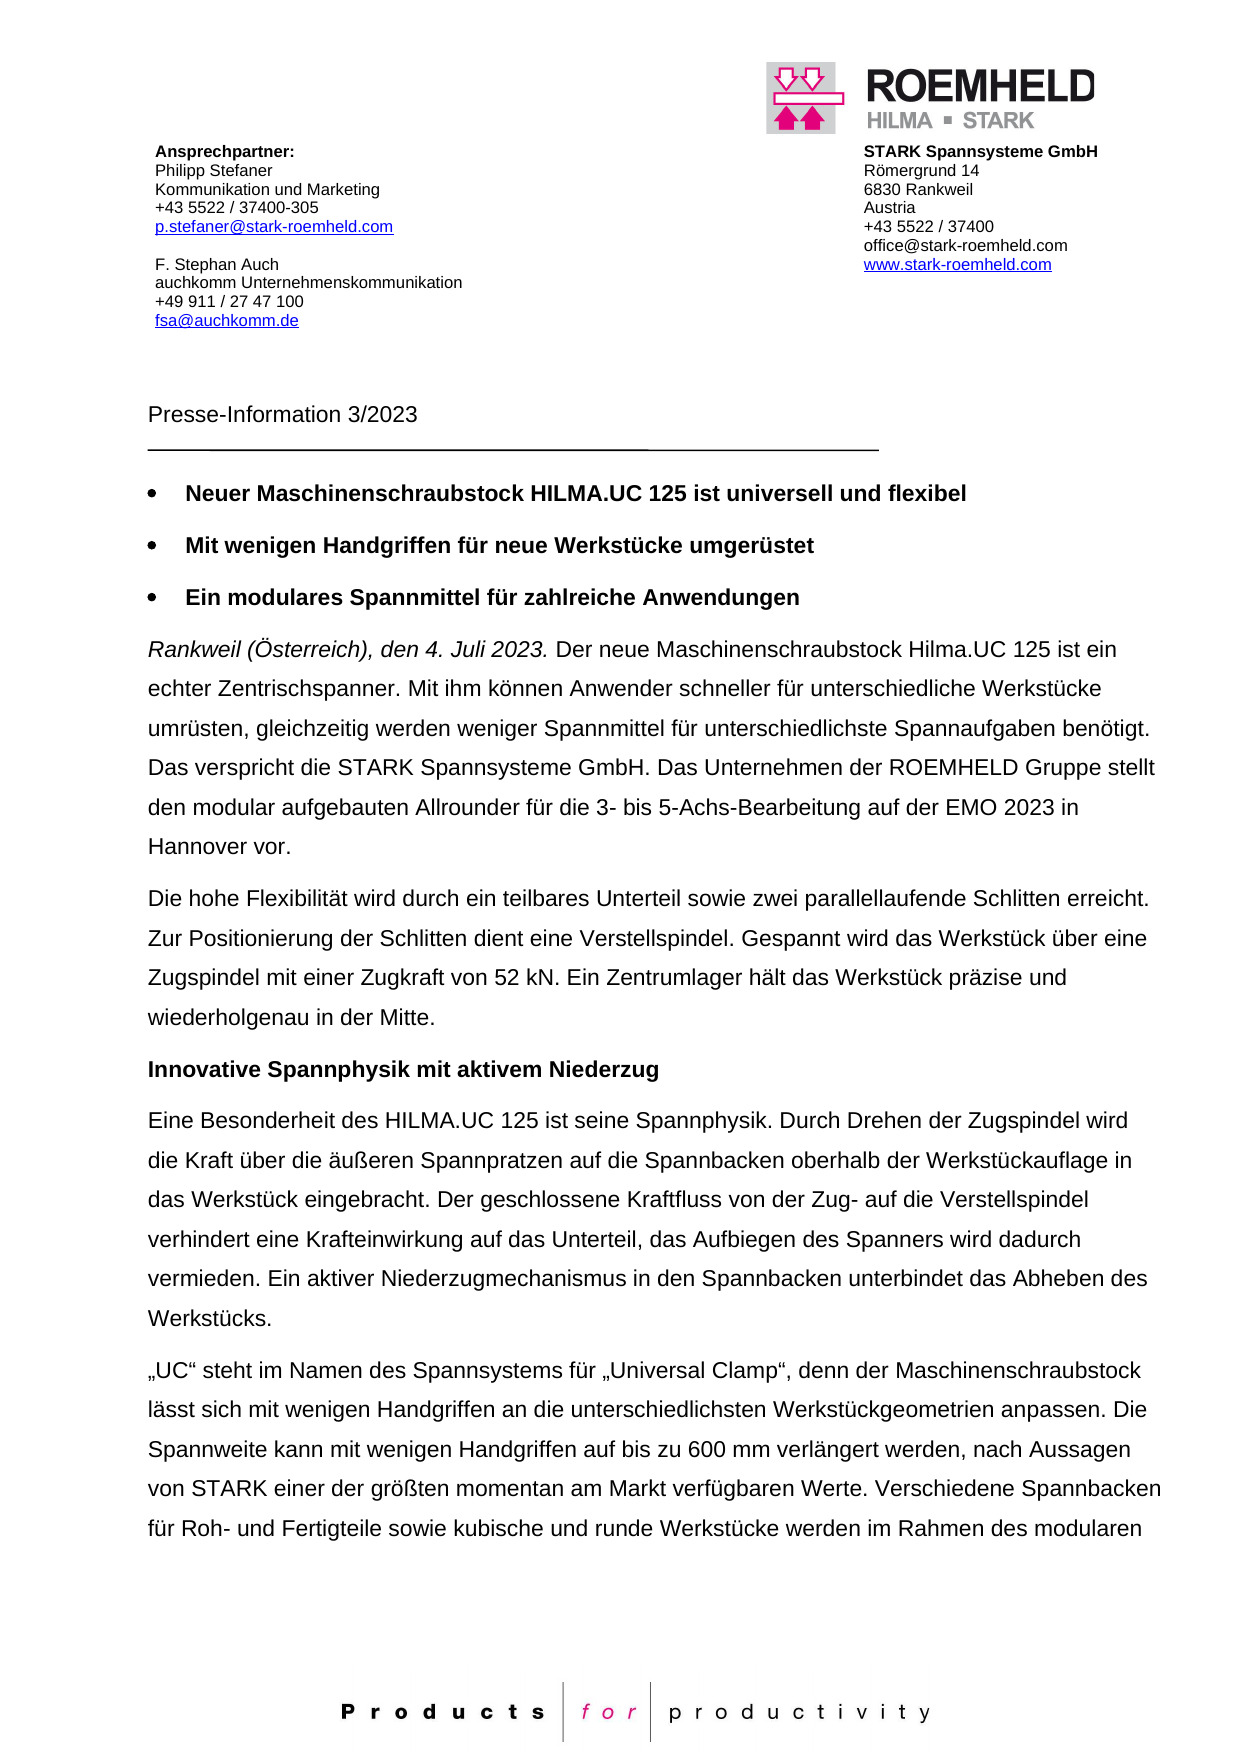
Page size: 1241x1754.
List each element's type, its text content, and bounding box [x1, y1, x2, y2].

picture [764, 62, 1094, 134]
text Presse-Information 3/2023 [148, 401, 892, 427]
text Eine Besonderheit des HILMA.UC 125 ist seine Spannphysik. Durch Drehen der Zugspindel wird die Kraft über die äußeren Spannpratzen auf die Spannbacken oberhalb der Werkstückauflage in das Werkstück eingebracht. Der geschlossene Kraftfluss von der Zug- auf die Verstellspindel verhindert eine Krafteinwirkung auf das Unterteil, das Aufbiegen des Spanners wird dadurch vermieden. Ein aktiver Niederzugmechanismus in den Spannbacken unterbindet das Abheben des Werkstücks. [148, 1107, 1162, 1331]
list Ein modulares Spannmittel für zahlreiche Anwendungen [148, 584, 1162, 610]
list Mit wenigen Handgriffen für neue Werkstücke umgerüstet [148, 532, 1162, 558]
text Die hohe Flexibilität wird durch ein teilbares Unterteil sowie zwei parallellaufende Schlitten erreicht. Zur Positionierung der Schlitten dient eine Verstellspindel. Gespannt wird das Werkstück über eine Zugspindel mit einer Zugkraft von 52 kN. Ein Zentrumlager hält das Werkstück präzise und wiederholgenau in der Mitte. [148, 885, 1162, 1030]
table_header Ansprechpartner: Philipp Stefaner Kommunikation und Marketing +43 5522 / 37400-305 p.stefaner@stark-roemheld.com F. Stephan Auch auchkomm Unternehmenskommunikation +49 911 / 27 47 100 fsa@auchkomm.de [141, 143, 849, 361]
text Rankweil (Österreich), den 4. Juli 2023. Der neue Maschinenschraubstock Hilma.UC 125 ist ein echter Zentrischspanner. Mit ihm können Anwender schneller für unterschiedliche Werkstücke umrüsten, gleichzeitig werden weniger Spannmittel für unterschiedlichste Spannaufgaben benötigt. Das verspricht die STARK Spannsysteme GmbH. Das Unternehmen der ROEMHELD Gruppe stellt den modular aufgebauten Allrounder für die 3- bis 5-Achs-Bearbeitung auf der EMO 2023 in Hannover vor. [148, 636, 1162, 859]
text Innovative Spannphysik mit aktivem Niederzug [148, 1056, 1162, 1082]
picture [295, 1666, 986, 1752]
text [148, 1357, 1162, 1541]
table_header STARK Spannsysteme GmbH Römergrund 14 6830 Rankweil Austria +43 5522 / 37400 office@stark-roemheld.com www.stark-roemheld.com [849, 143, 1131, 361]
list Neuer Maschinenschraubstock HILMA.UC 125 ist universell und flexibel [148, 480, 1162, 506]
